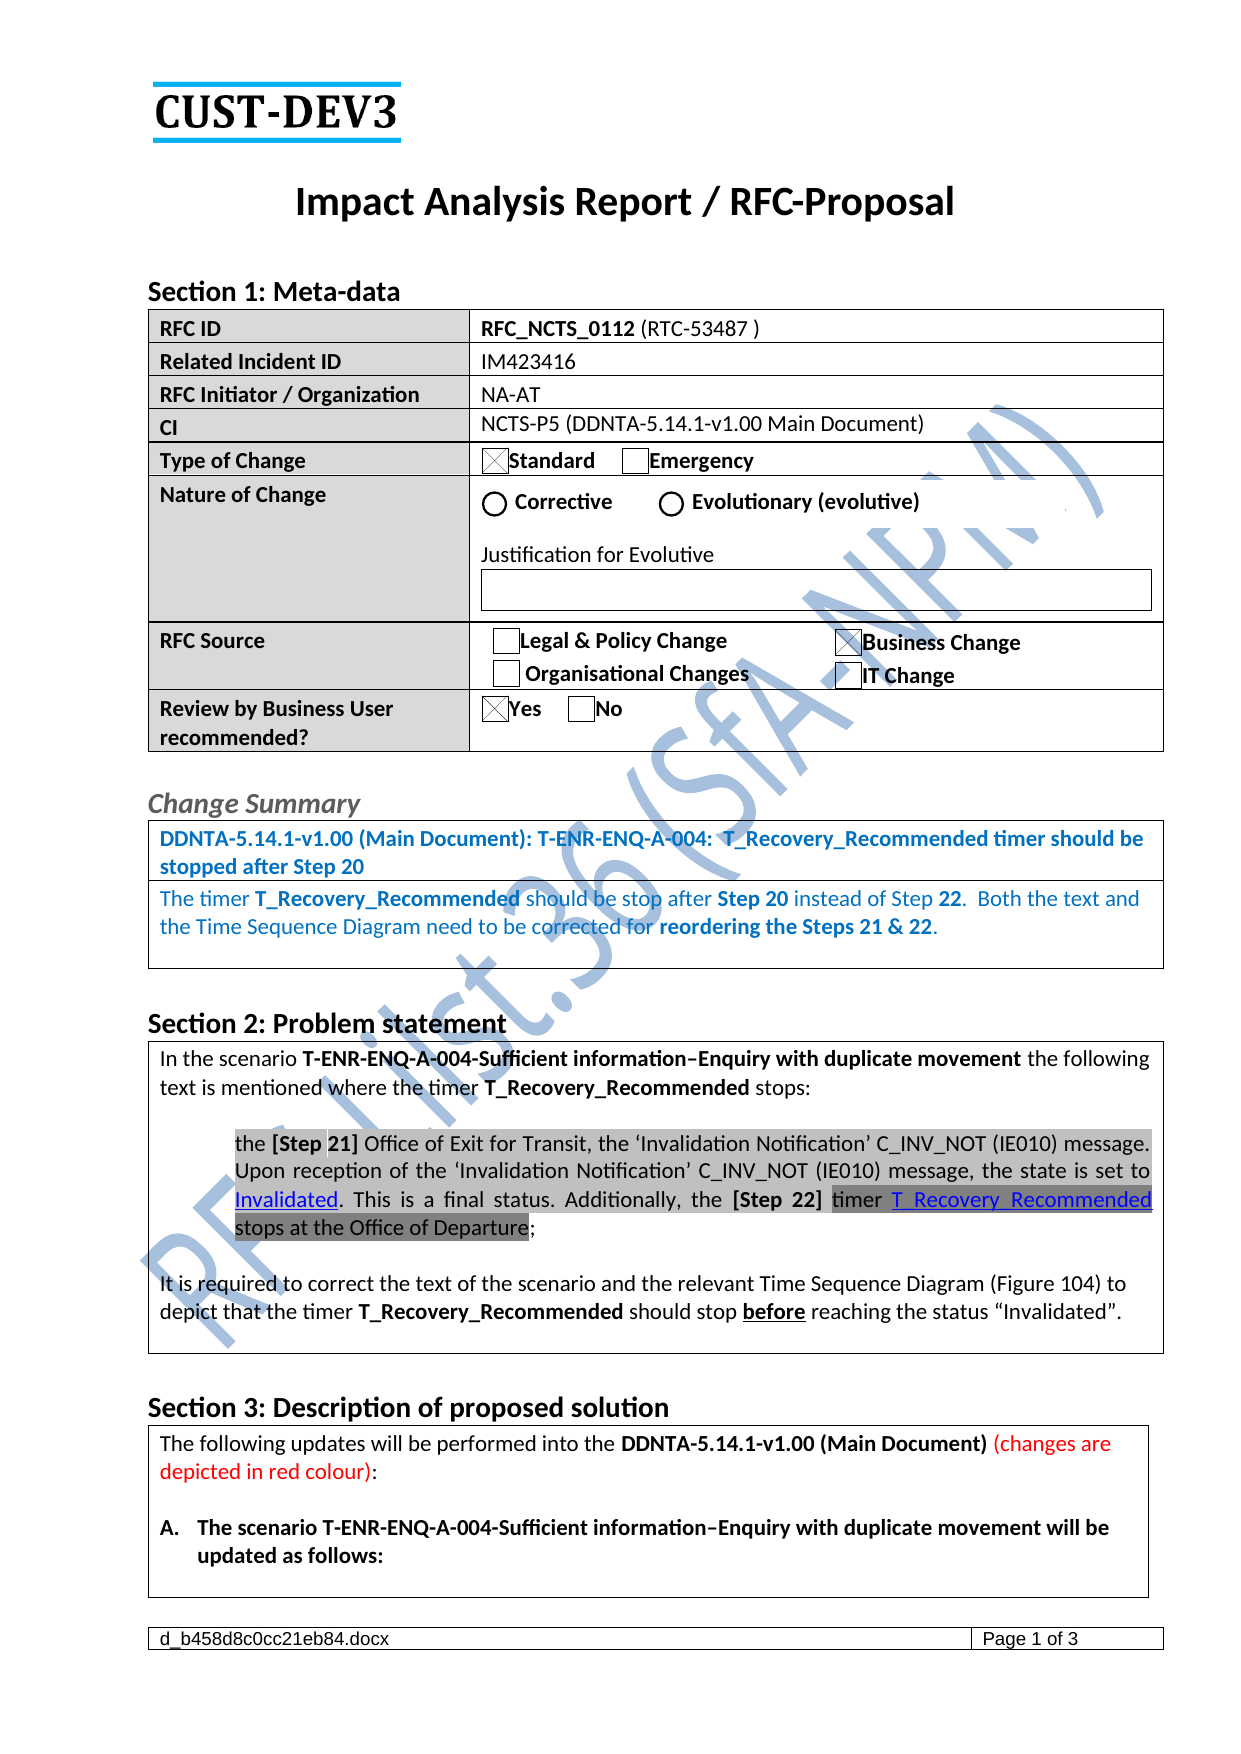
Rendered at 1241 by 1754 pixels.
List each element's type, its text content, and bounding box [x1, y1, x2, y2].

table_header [149, 1426, 1148, 1597]
table_cell NCTS-P5 (DDNTA-5.14.1-v1.00 Main Document) [470, 409, 1163, 441]
table_header DDNTA-5.14.1-v1.00 (Main Document): T-ENR-ENQ-A-004: T_Recovery_Recommended timer should be stopped after Step 20 [149, 821, 1163, 880]
subtitle Impact Analysis Report / RFC-Proposal [148, 175, 1102, 226]
table_cell IM423416 [470, 343, 1163, 375]
table_cell Nature of Change [149, 476, 469, 621]
table_cell Related Incident ID [149, 343, 469, 375]
table_cell CI [149, 409, 469, 441]
text Change Summary [148, 785, 1102, 820]
text Section 3: Description of proposed solution [148, 1389, 1102, 1425]
table_cell Review by Business User recommended? [149, 690, 469, 751]
table_cell Type of Change [149, 443, 469, 474]
table_cell Standard Emergency [470, 443, 1163, 474]
table_header In the scenario T-ENR-ENQ-A-004-Sufficient information–Enquiry with duplicate movement the following text is mentioned where the timer T_Recovery_Recommended stops: the [Step 21] Office of Exit for Transit, the ‘Invalidation Notification’ C_INV_NOT (IE010) message. Upon reception of the ‘Invalidation Notification’ C_INV_NOT (IE010) message, the state is set to Invalidated. This is a final status. Additionally, the [Step 22] timer T_Recovery_Recommended stops at the Office of Departure; It is required to correct the text of the scenario and the relevant Time Sequence Diagram (Figure 104) to depict that the timer T_Recovery_Recommended should stop before reaching the status “Invalidated”. [149, 1042, 1163, 1353]
text Section 2: Problem statement [148, 1005, 1102, 1041]
table_cell The timer T_Recovery_Recommended should be stop after Step 20 instead of Step 22. Both the text and the Time Sequence Diagram need to be corrected for reordering the Steps 21 & 22. [149, 881, 1163, 968]
table_cell RFC Source [149, 623, 469, 689]
table_cell Justification for Evolutive [470, 476, 1163, 621]
table_cell NA-AT [470, 376, 1163, 408]
table_header RFC ID [149, 310, 469, 342]
table_cell Yes No [470, 690, 1163, 751]
table_cell [470, 623, 1163, 689]
table_cell RFC Initiator / Organization [149, 376, 469, 408]
picture [147, 75, 406, 149]
table_header RFC_NCTS_0112 (RTC-53487 ) [470, 310, 1163, 342]
text Section 1: Meta-data [148, 273, 1102, 308]
